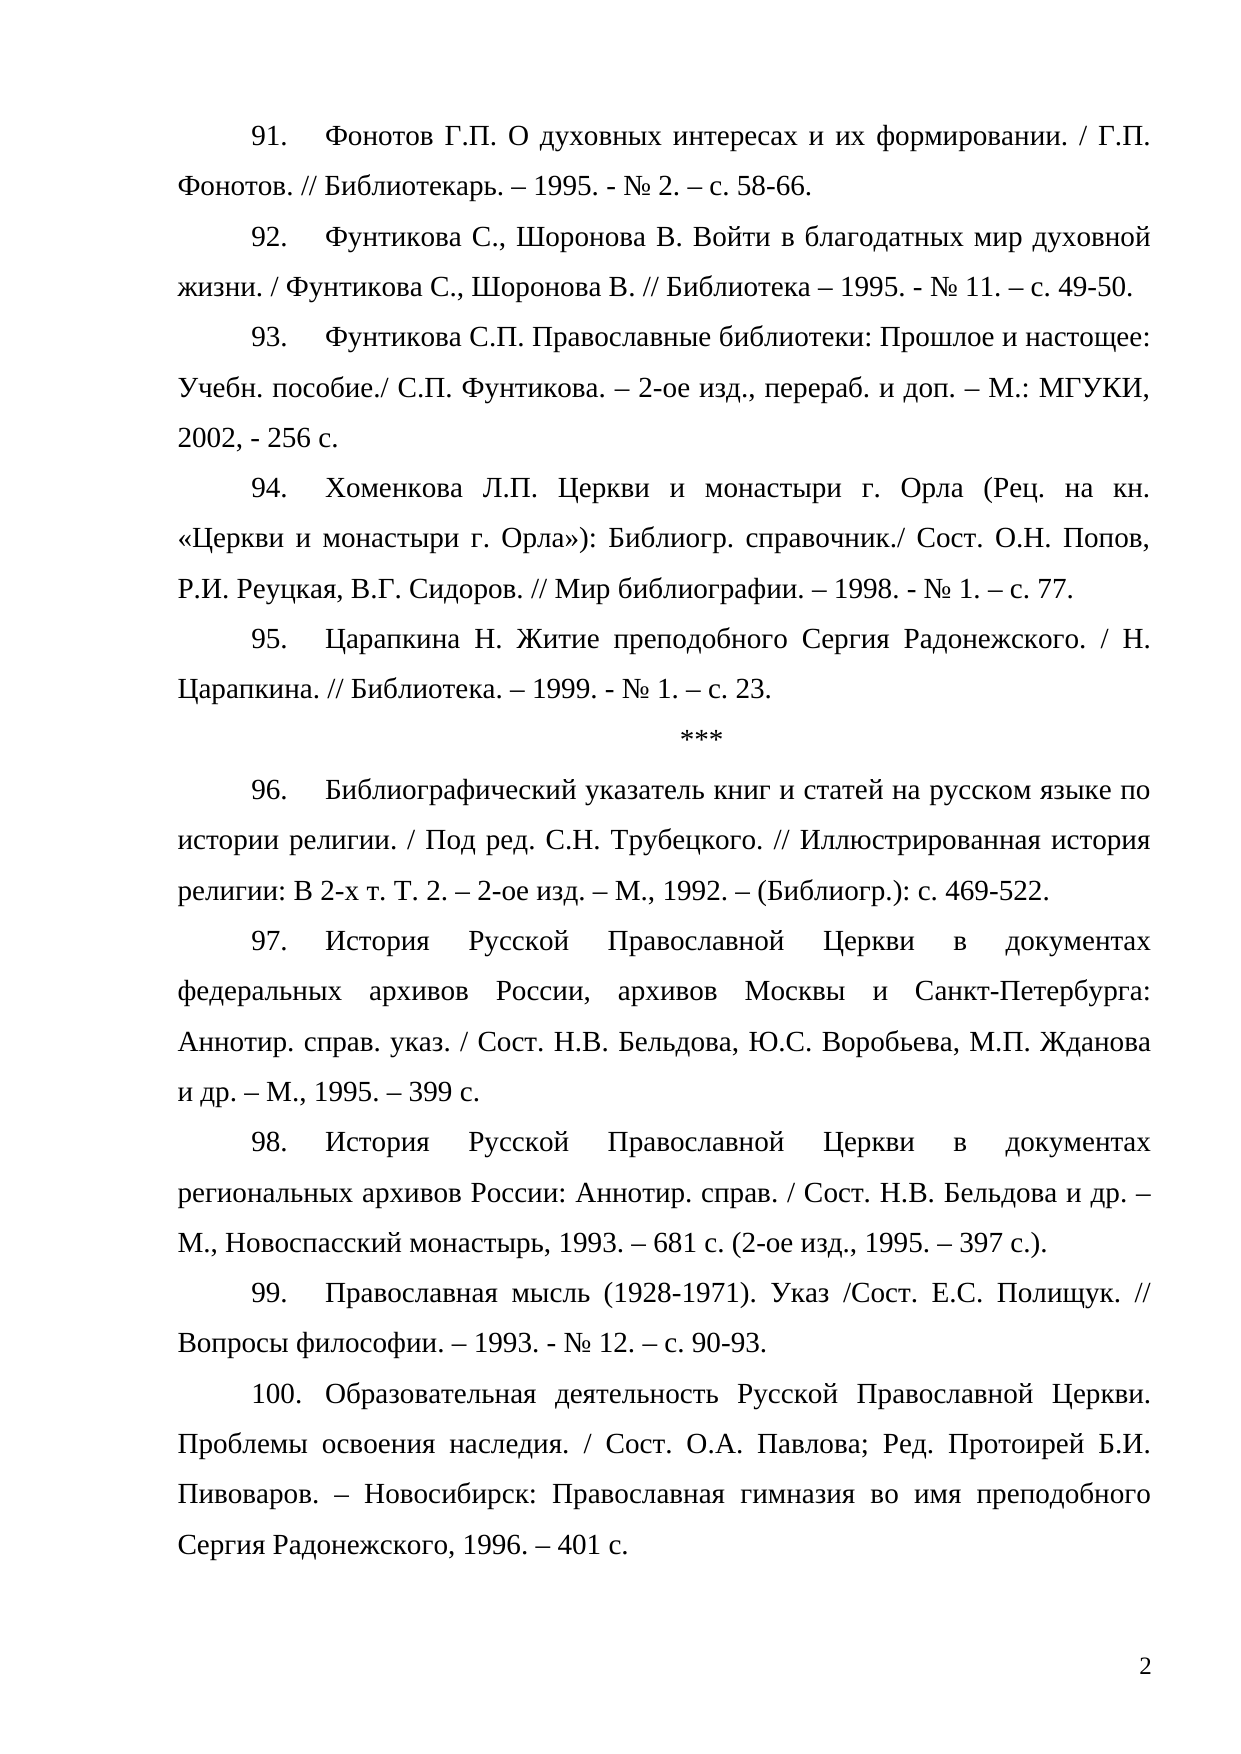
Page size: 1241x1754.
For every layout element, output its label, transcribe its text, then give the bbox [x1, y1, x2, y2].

list Православная мысль (1928-1971). Указ /Сост. Е.С. Полищук. // Вопросы философии. – 1993. - № 12. – с. 90-93. [177, 1275, 1152, 1359]
list Фунтикова С., Шоронова В. Войти в благодатных мир духовной жизни. / Фунтикова С., Шоронова В. // Библиотека – 1995. - № 11. – с. 49-50. [177, 219, 1152, 303]
list Фунтикова С.П. Православные библиотеки: Прошлое и настощее: Учебн. пособие./ С.П. Фунтикова. – 2-ое изд., перераб. и доп. – М.: МГУКИ, 2002, - 256 с. [177, 319, 1152, 453]
list Хоменкова Л.П. Церкви и монастыри г. Орла (Рец. на кн. «Церкви и монастыри г. Орла»): Библиогр. справочник./ Сост. О.Н. Попов, Р.И. Реуцкая, В.Г. Сидоров. // Мир библиографии. – 1998. - № 1. – с. 77. [177, 470, 1152, 604]
list Образовательная деятельность Русской Православной Церкви. Проблемы освоения наследия. / Сост. О.А. Павлова; Ред. Протоирей Б.И. Пивоваров. – Новосибирск: Православная гимназия во имя преподобного Сергия Радонежского, 1996. – 401 с. [177, 1376, 1152, 1560]
list История Русской Православной Церкви в документах региональных архивов России: Аннотир. справ. / Сост. Н.В. Бельдова и др. – М., Новоспасский монастырь, 1993. – 681 с. (2-ое изд., 1995. – 397 с.). [177, 1124, 1152, 1258]
list Царапкина Н. Житие преподобного Сергия Радонежского. / Н. Царапкина. // Библиотека. – 1999. - № 1. – с. 23. [177, 621, 1152, 705]
text *** [177, 722, 1152, 755]
list Фонотов Г.П. О духовных интересах и их формировании. / Г.П. Фонотов. // Библиотекарь. – 1995. - № 2. – с. 58-66. [177, 118, 1152, 202]
list История Русской Православной Церкви в документах федеральных архивов России, архивов Москвы и Санкт-Петербурга: Аннотир. справ. указ. / Сост. Н.В. Бельдова, Ю.С. Воробьева, М.П. Жданова и др. – М., 1995. – 399 с. [177, 923, 1152, 1108]
list Библиографический указатель книг и статей на русском языке по истории религии. / Под ред. С.Н. Трубецкого. // Иллюстрированная история религии: В 2-х т. Т. 2. – 2-ое изд. – М., 1992. – (Библиогр.): с. 469-522. [177, 772, 1152, 906]
